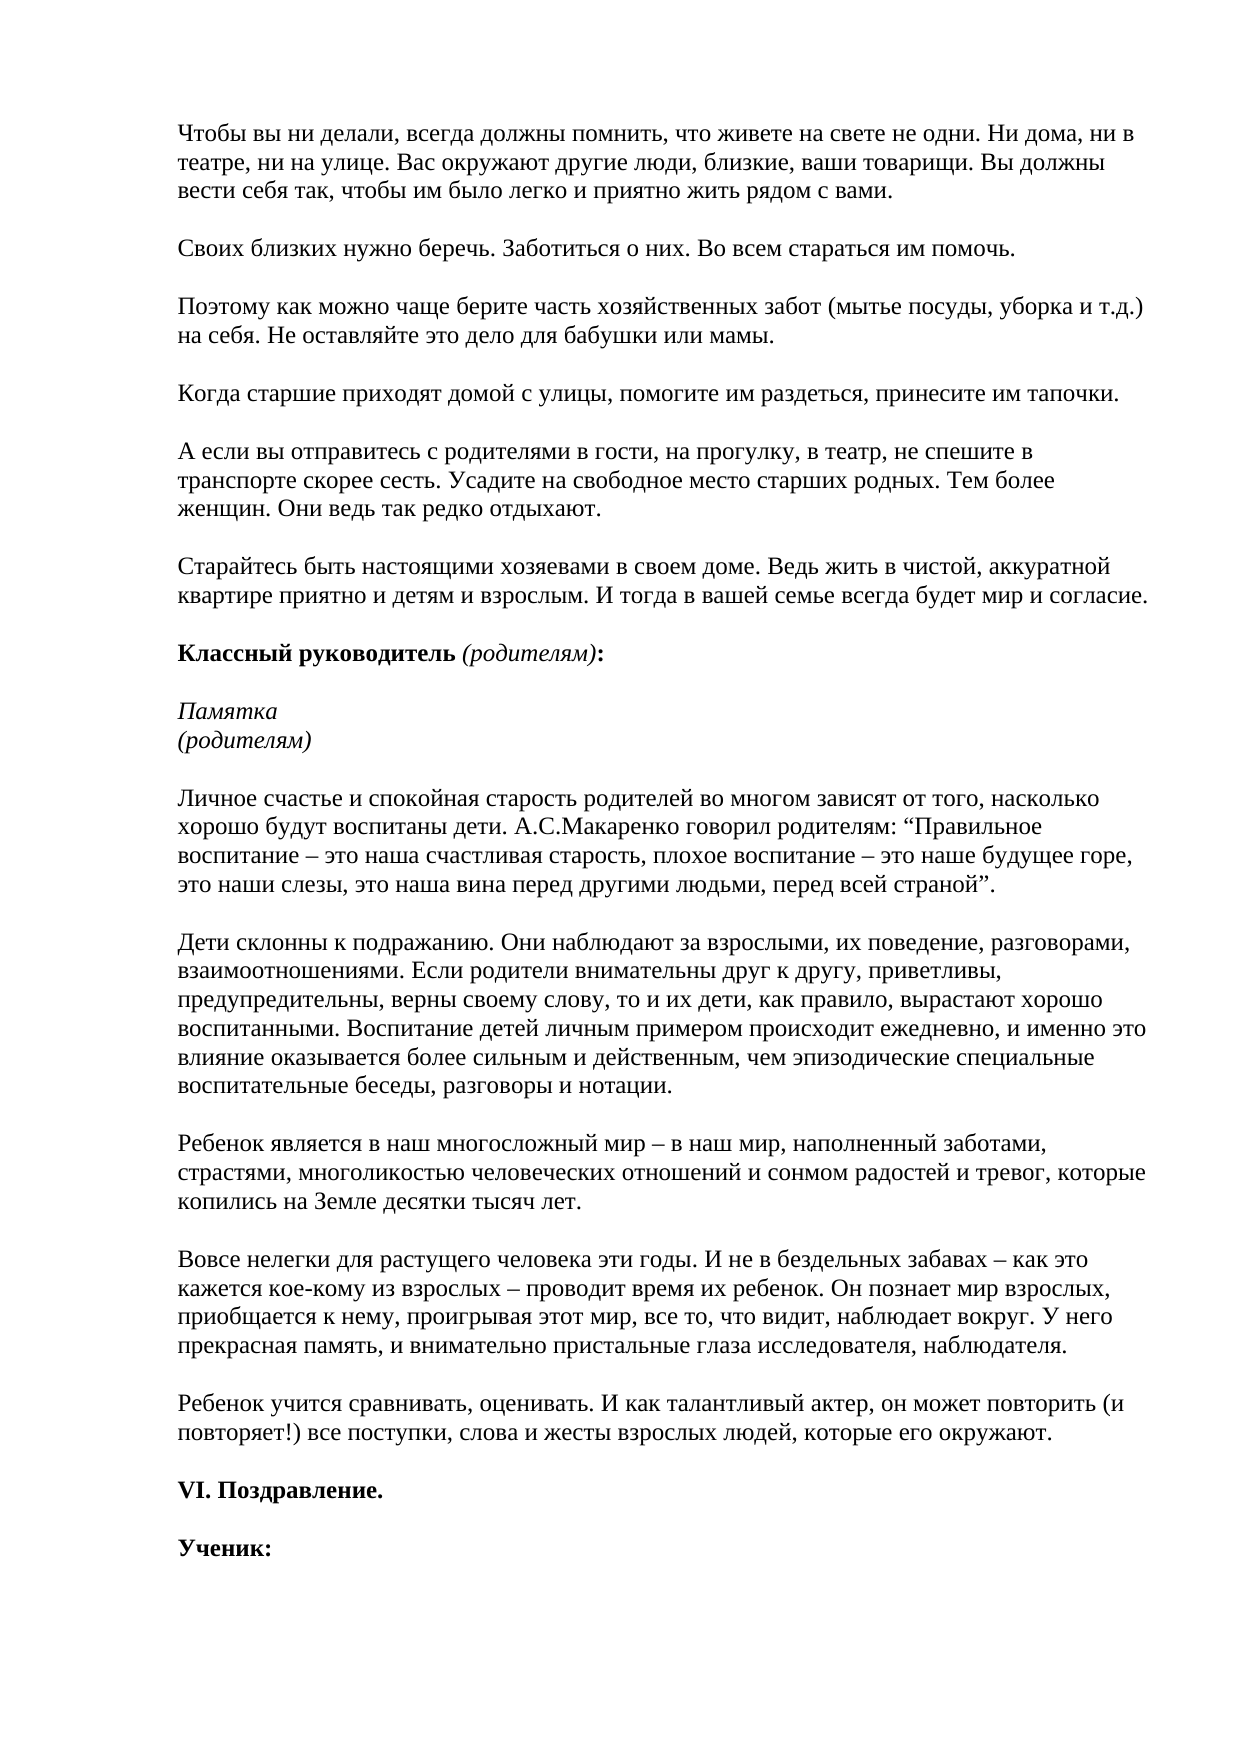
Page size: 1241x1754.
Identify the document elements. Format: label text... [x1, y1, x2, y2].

text Старайтесь быть настоящими хозяевами в своем доме. Ведь жить в чистой, аккуратной квартире приятно и детям и взрослым. И тогда в вашей семье всегда будет мир и согласие. [177, 551, 1152, 609]
text Ребенок учится сравнивать, оценивать. И как талантливый актер, он может повторить (и повторяет!) все поступки, слова и жесты взрослых людей, которые его окружают. [177, 1388, 1152, 1446]
text Дети склонны к подражанию. Они наблюдают за взрослыми, их поведение, разговорами, взаимоотношениями. Если родители внимательны друг к другу, приветливы, предупредительны, верны своему слову, то и их дети, как правило, вырастают хорошо воспитанными. Воспитание детей личным примером происходит ежедневно, и именно это влияние оказывается более сильным и действенным, чем эпизодические специальные воспитательные беседы, разговоры и нотации. [177, 927, 1152, 1099]
text Ученик: [177, 1533, 1152, 1561]
text Когда старшие приходят домой с улицы, помогите им раздеться, принесите им тапочки. [177, 378, 1152, 407]
text Личное счастье и спокойная старость родителей во многом зависят от того, насколько хорошо будут воспитаны дети. А.С.Макаренко говорил родителям: “Правильное воспитание – это наша счастливая старость, плохое воспитание – это наше будущее горе, это наши слезы, это наша вина перед другими людьми, перед всей страной”. [177, 783, 1152, 898]
text Чтобы вы ни делали, всегда должны помнить, что живете на свете не одни. Ни дома, ни в театре, ни на улице. Вас окружают другие люди, близкие, ваши товарищи. Вы должны вести себя так, чтобы им было легко и приятно жить рядом с вами. [177, 118, 1152, 204]
text А если вы отправитесь с родителями в гости, на прогулку, в театр, не спешите в транспорте скорее сесть. Усадите на свободное место старших родных. Тем более женщин. Они ведь так редко отдыхают. [177, 436, 1152, 522]
text Памятка (родителям) [177, 696, 1152, 753]
text Ребенок является в наш многосложный мир – в наш мир, наполненный заботами, страстями, многоликостью человеческих отношений и сонмом радостей и тревог, которые копились на Земле десятки тысяч лет. [177, 1128, 1152, 1215]
text Своих близких нужно беречь. Заботиться о них. Во всем стараться им помочь. [177, 233, 1152, 262]
text Вовсе нелегки для растущего человека эти годы. И не в бездельных забавах – как это кажется кое-кому из взрослых – проводит время их ребенок. Он познает мир взрослых, приобщается к нему, проигрывая этот мир, все то, что видит, наблюдает вокруг. У него прекрасная память, и внимательно пристальные глаза исследователя, наблюдателя. [177, 1244, 1152, 1359]
text VI. Поздравление. [177, 1475, 1152, 1503]
text Поэтому как можно чаще берите часть хозяйственных забот (мытье посуды, уборка и т.д.) на себя. Не оставляйте это дело для бабушки или мамы. [177, 291, 1152, 349]
text Классный руководитель (родителям): [177, 638, 1152, 667]
